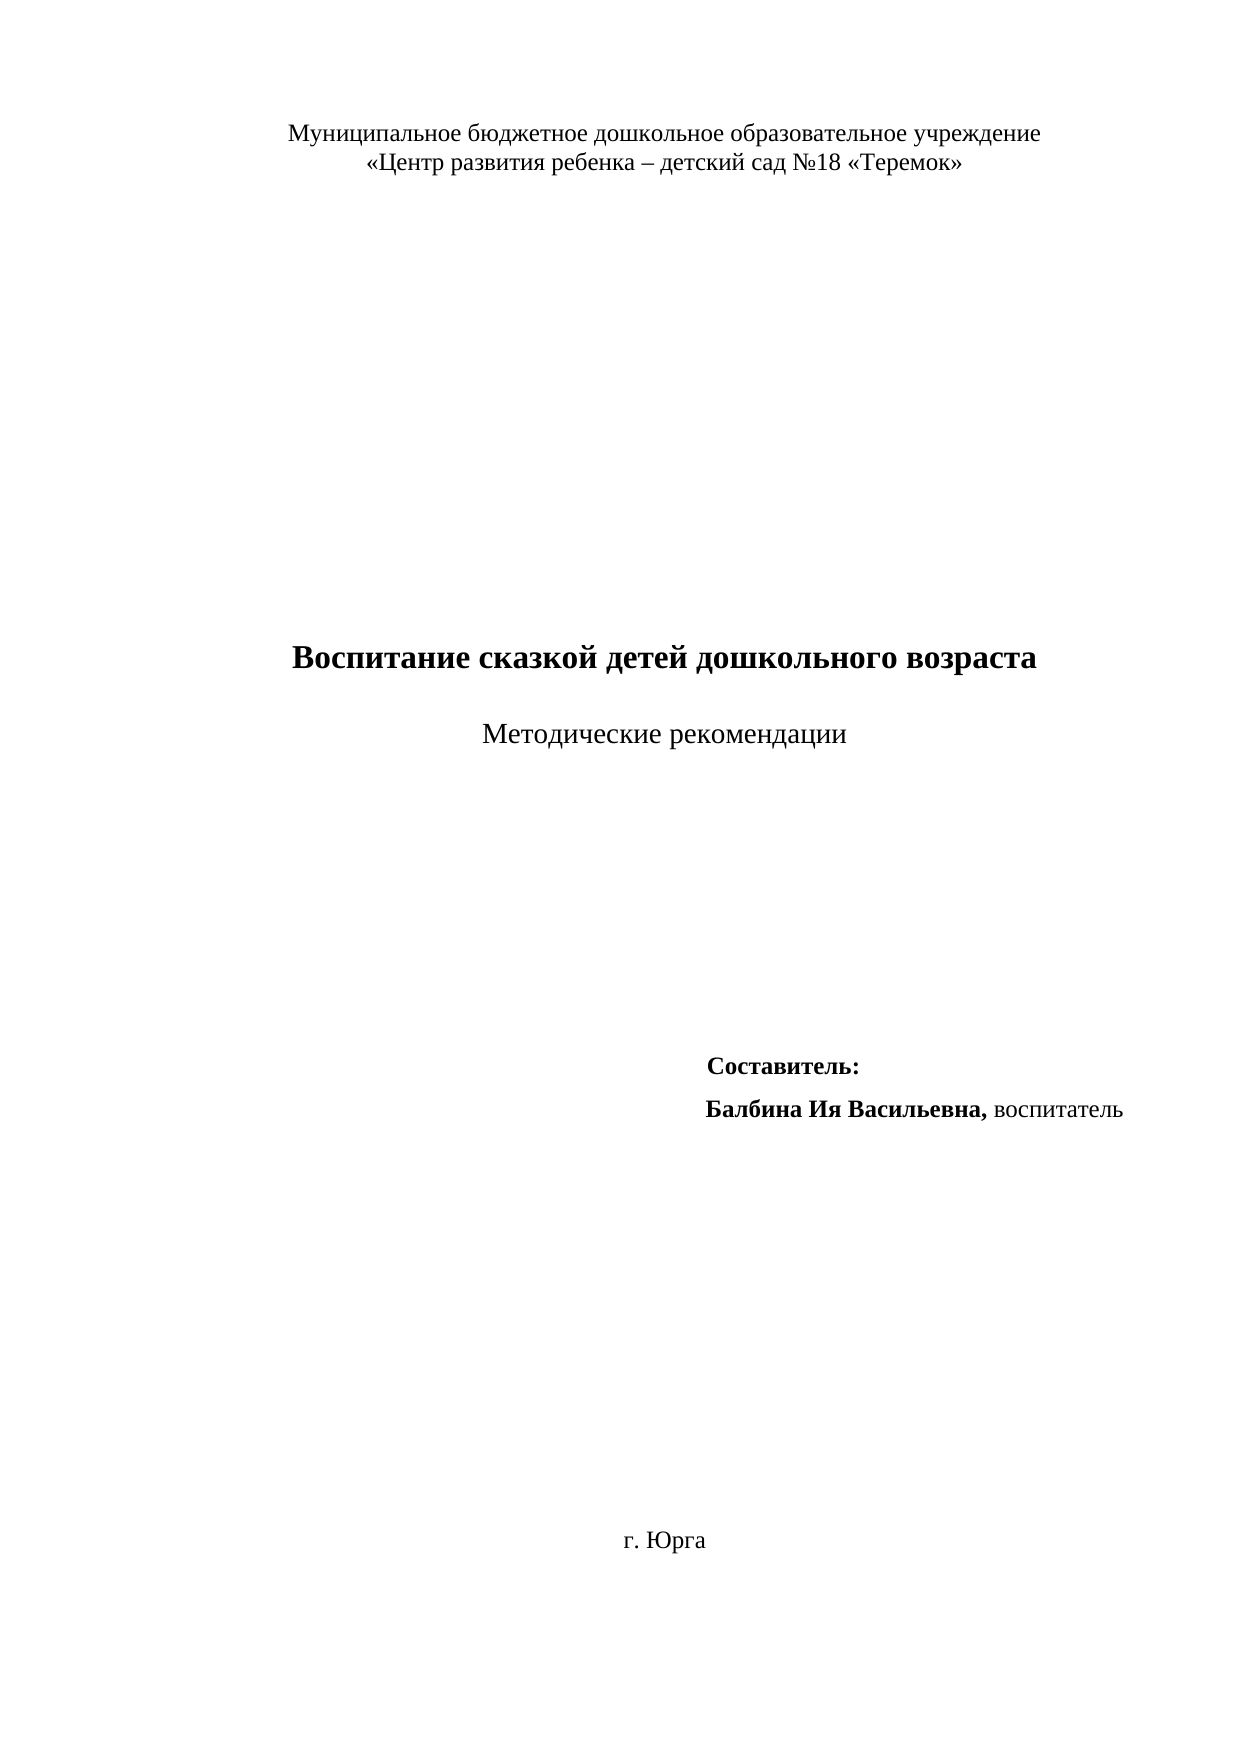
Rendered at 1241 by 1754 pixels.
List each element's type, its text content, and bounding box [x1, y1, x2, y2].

text Составитель: [177, 1051, 1152, 1080]
text Методические рекомендации [177, 716, 1152, 749]
text «Центр развития ребенка – детский сад №18 «Теремок» [177, 147, 1152, 176]
text Балбина Ия Васильевна, воспитатель [177, 1094, 1152, 1123]
text Муниципальное бюджетное дошкольное образовательное учреждение [177, 118, 1152, 147]
text Воспитание сказкой детей дошкольного возраста [177, 638, 1152, 676]
text г. Юрга [177, 1525, 1152, 1554]
